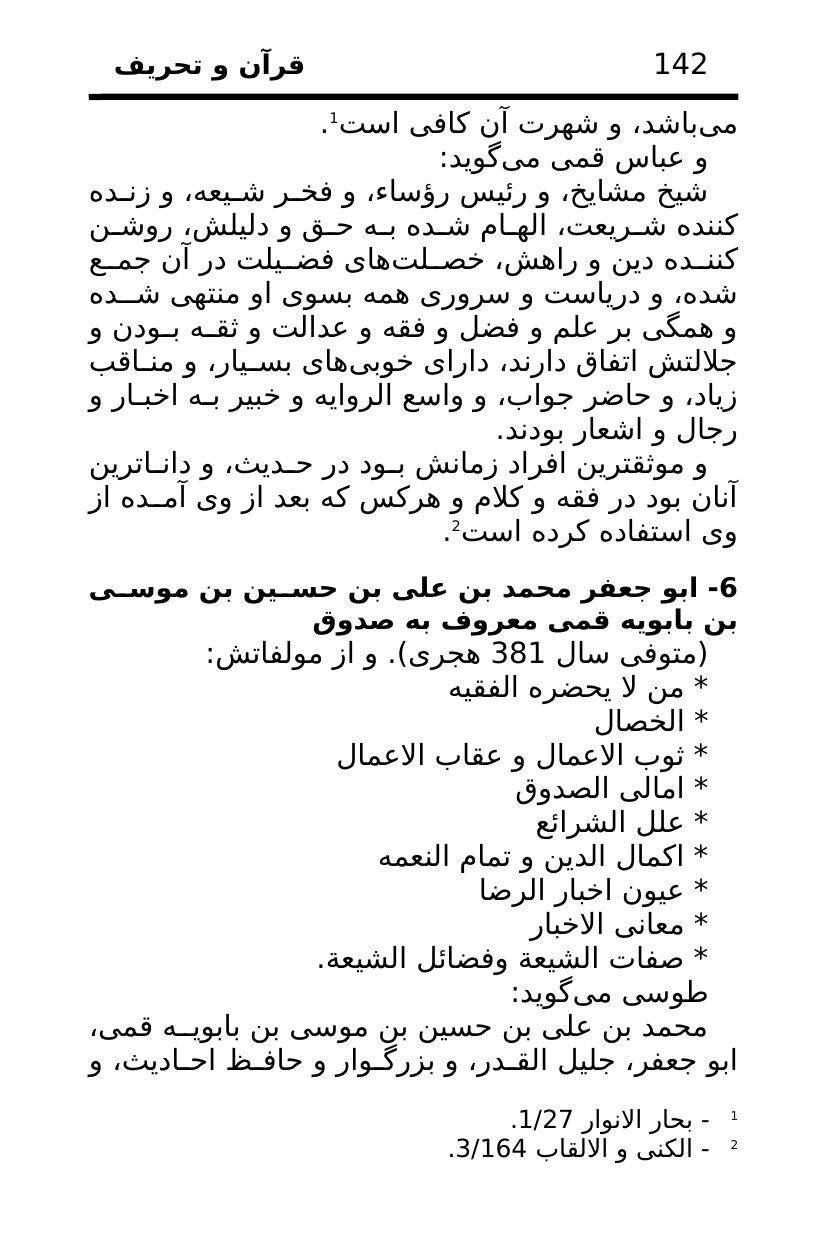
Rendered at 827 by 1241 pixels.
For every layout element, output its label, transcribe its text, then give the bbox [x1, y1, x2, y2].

text طوسی می‌گوید: [89, 976, 738, 1009]
text * معانی الاخبار [89, 908, 738, 942]
text * من لا یحضره الفقیه [89, 670, 738, 704]
text * عیون اخبار الرضا [89, 874, 738, 908]
text و موثقترین افراد زمانش بود در حدیث، و داناترین آنان بود در فقه و کلام و هرکس که بعد از وی آمده از وی استفاده کرده است. [89, 446, 738, 548]
text و عباس قمی می‌گوید: [89, 140, 738, 174]
text شیخ مشایخ، و رئیس رؤساء، و فخر شیعه، و زنده کننده شریعت، الهام شده به حق و دلیلش، روشن کننده دین و راهش، خصلت‌های فضیلت در آن جمع شده، و دریاست و سروری همه بسوی او منتهی شده و همگی بر علم و فضل و فقه و عدالت و ثقه بودن و جلالتش اتفاق دارند، دارای خوبی‌های بسیار، و مناقب زیاد، و حاضر جواب، و واسع الروایه و خبیر به اخبار و رجال و اشعار بودند. [89, 174, 738, 446]
text * امالی الصدوق [89, 772, 738, 806]
text * صفات الشیعة وفضائل الشیعة. [89, 942, 738, 976]
text (متوفی سال 381 هجری). و از مولفاتش: [89, 636, 738, 670]
text * علل الشرائع [89, 806, 738, 840]
text * الخصال [89, 704, 738, 738]
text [89, 1009, 738, 1077]
text * اکمال الدین و تمام النعمه [89, 840, 738, 874]
title 6- ابو جعفر محمد بن علی بن حسین بن موسی بن بابویه قمی معروف به صدوق [89, 573, 738, 636]
text * ثوب الاعمال و عقاب الاعمال [89, 738, 738, 772]
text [89, 106, 738, 140]
